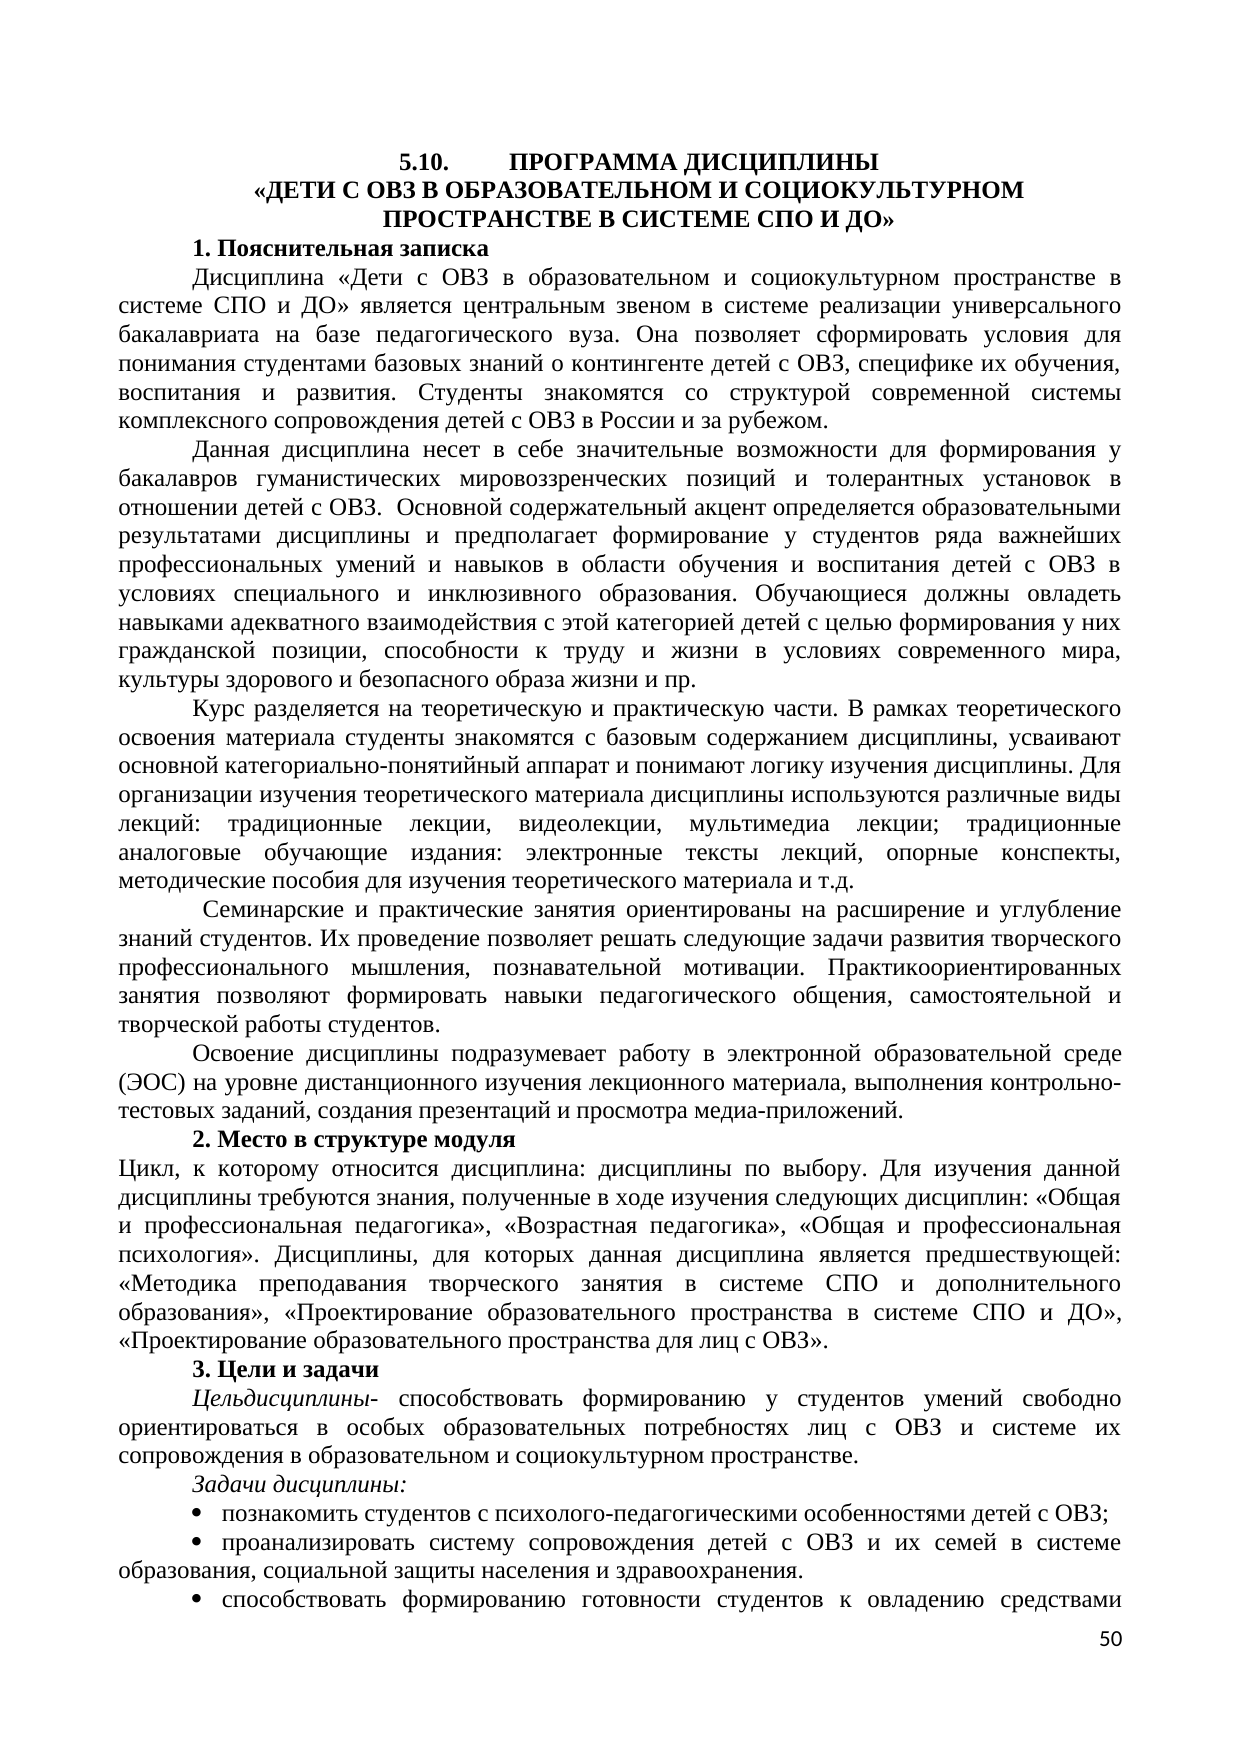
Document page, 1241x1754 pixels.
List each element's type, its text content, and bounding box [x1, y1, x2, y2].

text Семинарские и практические занятия ориентированы на расширение и углубление знаний студентов. Их проведение позволяет решать следующие задачи развития творческого профессионального мышления, познавательной мотивации. Практикоориентированных занятия позволяют формировать навыки педагогического общения, самостоятельной и творческой работы студентов. [118, 894, 1122, 1038]
text 1. Пояснительная записка [118, 233, 1122, 262]
text Цельдисциплины- способствовать формированию у студентов умений свободно ориентироваться в особых образовательных потребностях лиц с ОВЗ и системе их сопровождения в образовательном и социокультурном пространстве. [118, 1383, 1122, 1469]
text Освоение дисциплины подразумевает работу в электронной образовательной среде (ЭОС) на уровне дистанционного изучения лекционного материала, выполнения контрольно-тестовых заданий, создания презентаций и просмотра медиа-приложений. [118, 1038, 1122, 1124]
text Цикл, к которому относится дисциплина: дисциплины по выбору. Для изучения данной дисциплины требуются знания, полученные в ходе изучения следующих дисциплин: «Общая и профессиональная педагогика», «Возрастная педагогика», «Общая и профессиональная психология». Дисциплины, для которых данная дисциплина является предшествующей: «Методика преподавания творческого занятия в системе СПО и дополнительного образования», «Проектирование образовательного пространства в системе СПО и ДО», «Проектирование образовательного пространства для лиц с ОВЗ». [118, 1153, 1122, 1354]
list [118, 1584, 1122, 1613]
text 2. Место в структуре модуля [118, 1124, 1122, 1153]
text 3. Цели и задачи [118, 1354, 1122, 1383]
text Данная дисциплина несет в себе значительные возможности для формирования у бакалавров гуманистических мировоззренческих позиций и толерантных установок в отношении детей с ОВЗ. Основной содержательный акцент определяется образовательными результатами дисциплины и предполагает формирование у студентов ряда важнейших профессиональных умений и навыков в области обучения и воспитания детей с ОВЗ в условиях специального и инклюзивного образования. Обучающиеся должны овладеть навыками адекватного взаимодействия с этой категорией детей с целью формирования у них гражданской позиции, способности к труду и жизни в условиях современного мира, культуры здорового и безопасного образа жизни и пр. [118, 434, 1122, 693]
text Дисциплина «Дети с ОВЗ в образовательном и социокультурном пространстве в системе СПО и ДО» является центральным звеном в системе реализации универсального бакалавриата на базе педагогического вуза. Она позволяет сформировать условия для понимания студентами базовых знаний о контингенте детей с ОВЗ, специфике их обучения, воспитания и развития. Студенты знакомятся со структурой современной системы комплексного сопровождения детей с ОВЗ в России и за рубежом. [118, 262, 1122, 434]
text Задачи дисциплины: [118, 1469, 1122, 1498]
list познакомить студентов с психолого-педагогическими особенностями детей с ОВЗ; [118, 1498, 1122, 1527]
text Курс разделяется на теоретическую и практическую части. В рамках теоретического освоения материала студенты знакомятся с базовым содержанием дисциплины, усваивают основной категориально-понятийный аппарат и понимают логику изучения дисциплины. Для организации изучения теоретического материала дисциплины используются различные виды лекций: традиционные лекции, видеолекции, мультимедиа лекции; традиционные аналоговые обучающие издания: электронные тексты лекций, опорные конспекты, методические пособия для изучения теоретического материала и т.д. [118, 693, 1122, 894]
list ПРОГРАММА ДИСЦИПЛИНЫ [156, 147, 1122, 176]
text «ДЕТИ С ОВЗ В ОБРАЗОВАТЕЛЬНОМ И СОЦИОКУЛЬТУРНОМ ПРОСТРАНСТВЕ В СИСТЕМЕ СПО И ДО» [156, 176, 1122, 233]
list проанализировать систему сопровождения детей с ОВЗ и их семей в системе образования, социальной защиты населения и здравоохранения. [118, 1527, 1122, 1584]
